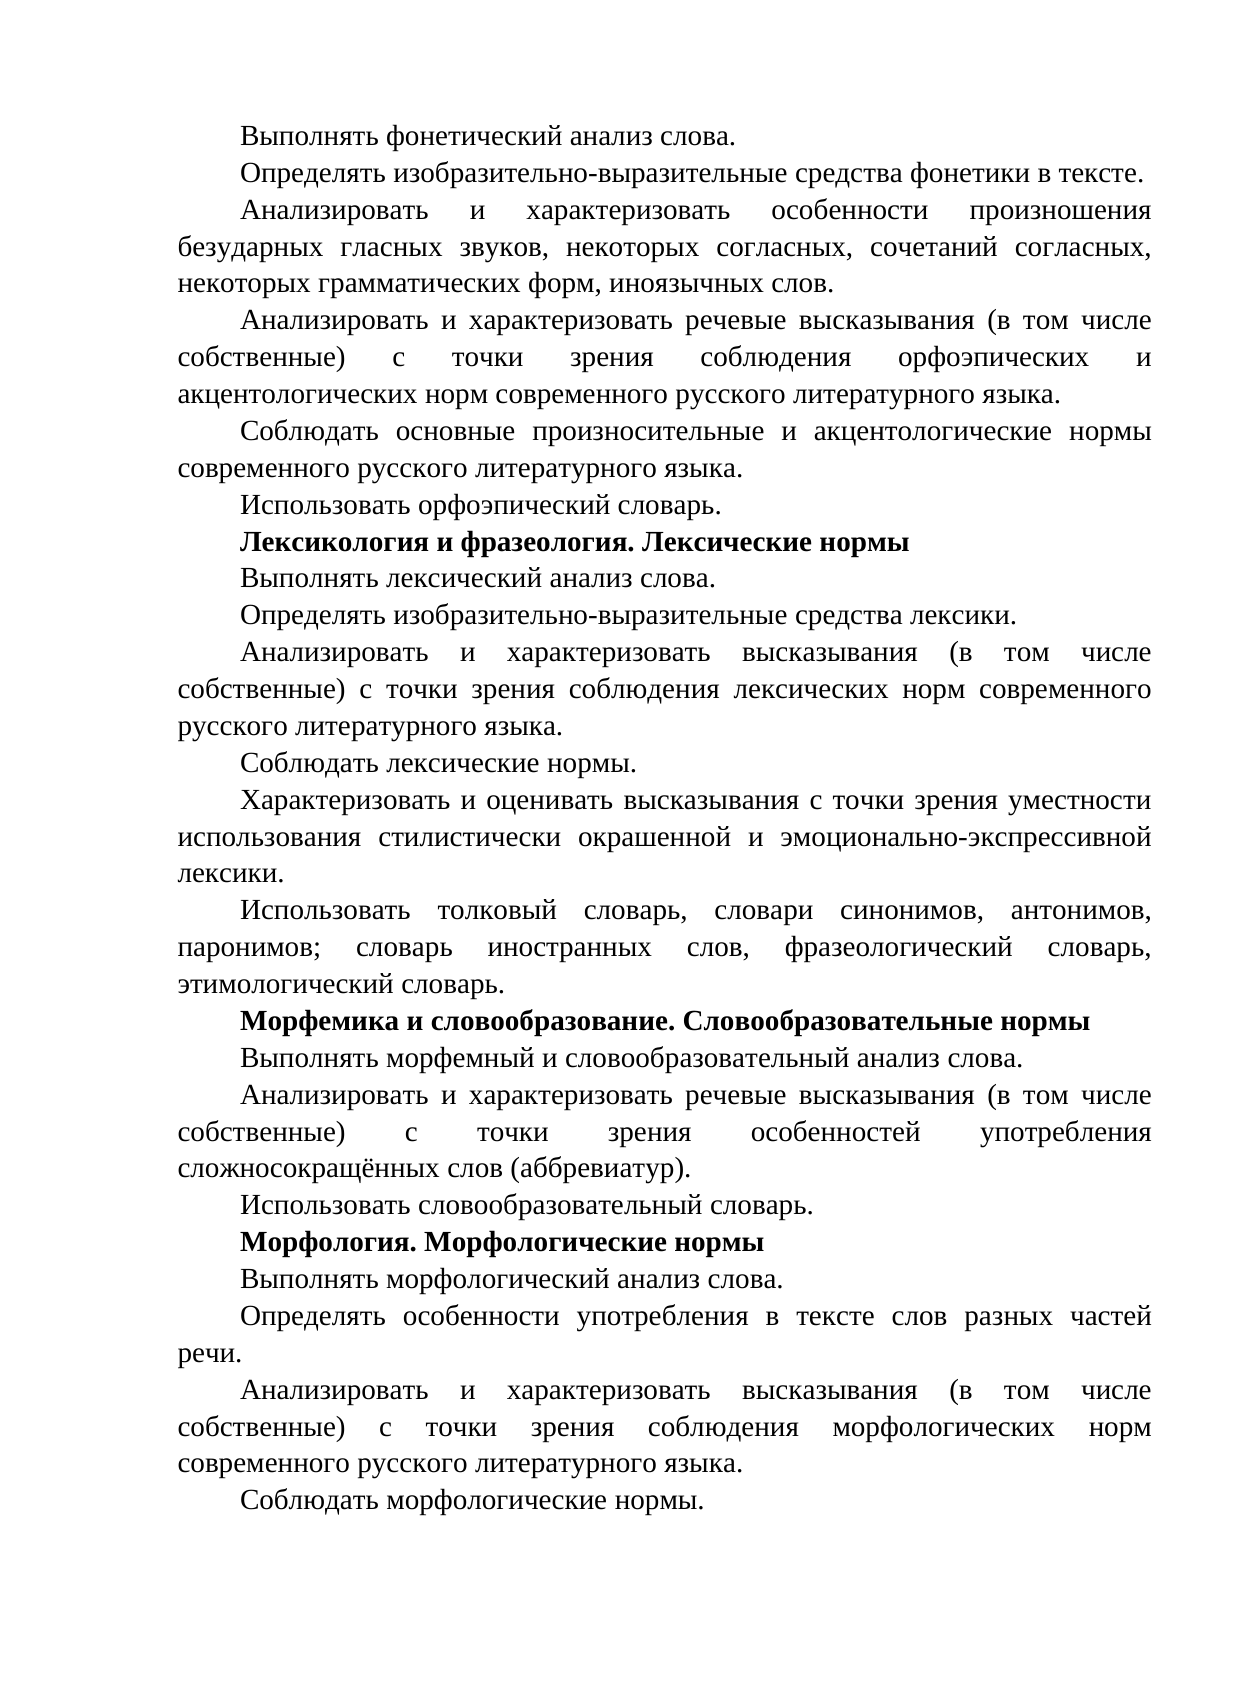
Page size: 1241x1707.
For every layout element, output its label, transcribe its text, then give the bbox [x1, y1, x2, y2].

text Характеризовать и оценивать высказывания с точки зрения уместности использования стилистически окрашенной и эмоционально-экспрессивной лексики. [177, 782, 1152, 889]
text Морфемика и словообразование. Словообразовательные нормы [177, 1003, 1152, 1037]
text Использовать орфоэпический словарь. [177, 487, 1152, 520]
text Анализировать и характеризовать речевые высказывания (в том числе собственные) с точки зрения особенностей употребления сложносокращённых слов (аббревиатур). [177, 1077, 1152, 1184]
text Соблюдать лексические нормы. [177, 745, 1152, 778]
text Выполнять лексический анализ слова. [177, 561, 1152, 594]
text Определять изобразительно-выразительные средства лексики. [177, 597, 1152, 631]
text Анализировать и характеризовать особенности произношения безударных гласных звуков, некоторых согласных, сочетаний согласных, некоторых грамматических форм, иноязычных слов. [177, 192, 1152, 299]
text Лексикология и фразеология. Лексические нормы [177, 524, 1152, 557]
text Соблюдать основные произносительные и акцентологические нормы современного русского литературного языка. [177, 413, 1152, 483]
text Использовать толковый словарь, словари синонимов, антонимов, паронимов; словарь иностранных слов, фразеологический словарь, этимологический словарь. [177, 892, 1152, 1000]
text Анализировать и характеризовать высказывания (в том числе собственные) с точки зрения соблюдения морфологических норм современного русского литературного языка. [177, 1372, 1152, 1479]
text Определять изобразительно-выразительные средства фонетики в тексте. [177, 155, 1152, 188]
text Определять особенности употребления в тексте слов разных частей речи. [177, 1298, 1152, 1368]
text Анализировать и характеризовать речевые высказывания (в том числе собственные) с точки зрения соблюдения орфоэпических и акцентологических норм современного русского литературного языка. [177, 302, 1152, 410]
text Морфология. Морфологические нормы [177, 1224, 1152, 1258]
text Выполнять фонетический анализ слова. [177, 118, 1152, 152]
text Выполнять морфемный и словообразовательный анализ слова. [177, 1040, 1152, 1073]
text Анализировать и характеризовать высказывания (в том числе собственные) с точки зрения соблюдения лексических норм современного русского литературного языка. [177, 634, 1152, 742]
text Соблюдать морфологические нормы. [177, 1482, 1152, 1516]
text Выполнять морфологический анализ слова. [177, 1261, 1152, 1295]
text Использовать словообразовательный словарь. [177, 1187, 1152, 1221]
